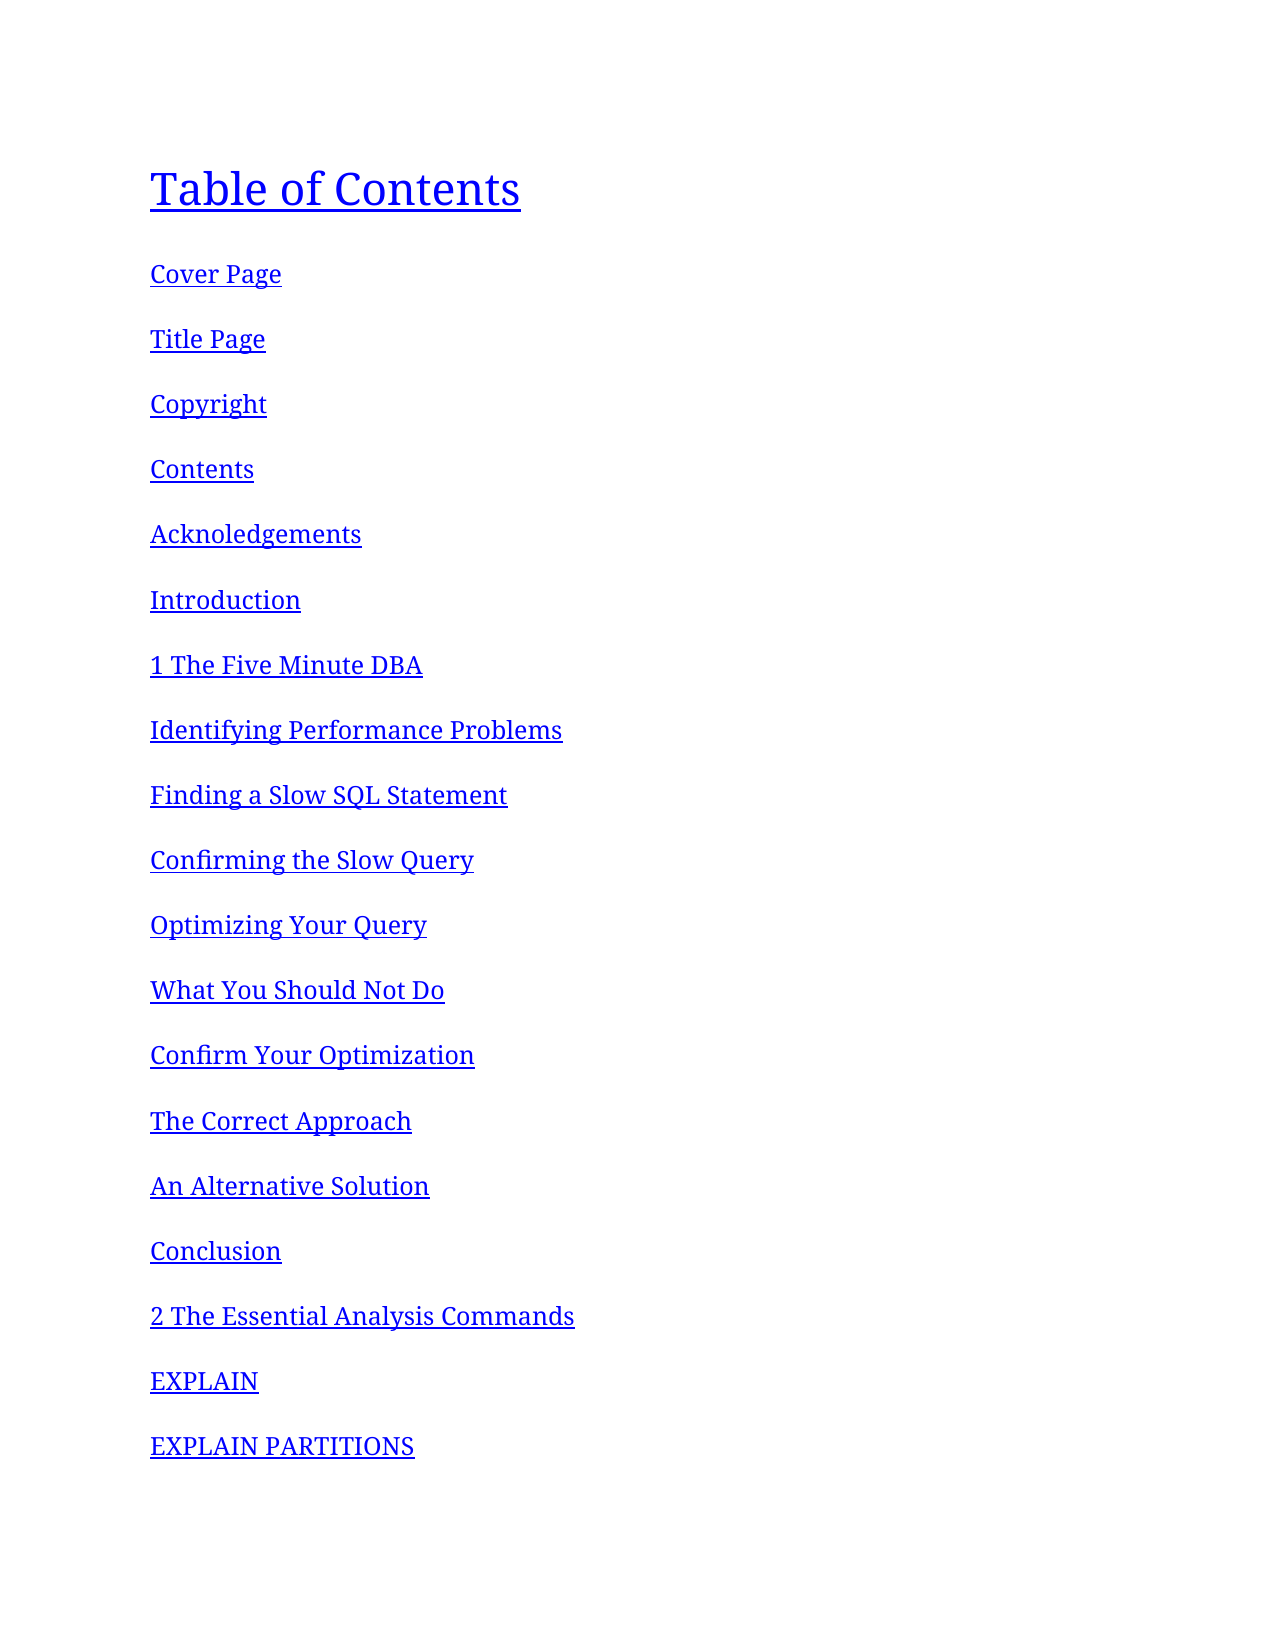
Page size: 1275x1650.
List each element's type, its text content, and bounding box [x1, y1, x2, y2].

text Finding a Slow SQL Statement [150, 768, 1125, 812]
text Copyright [150, 377, 1125, 421]
text The Correct Approach [150, 1093, 1125, 1137]
text Title Page [150, 312, 1125, 356]
text Contents [150, 442, 1125, 486]
text Confirm Your Optimization [150, 1028, 1125, 1072]
text EXPLAIN PARTITIONS [150, 1419, 1125, 1463]
text 1 The Five Minute DBA [150, 638, 1125, 681]
text An Alternative Solution [150, 1158, 1125, 1202]
text EXPLAIN [150, 1354, 1125, 1398]
text Conclusion [150, 1224, 1125, 1267]
subtitle Table of Contents [150, 150, 1125, 219]
text Introduction [150, 573, 1125, 616]
text What You Should Not Do [150, 963, 1125, 1007]
text Cover Page [150, 247, 1125, 291]
text Optimizing Your Query [150, 898, 1125, 942]
text 2 The Essential Analysis Commands [150, 1289, 1125, 1332]
text Acknoledgements [150, 507, 1125, 551]
text Identifying Performance Problems [150, 703, 1125, 747]
text Confirming the Slow Query [150, 833, 1125, 877]
